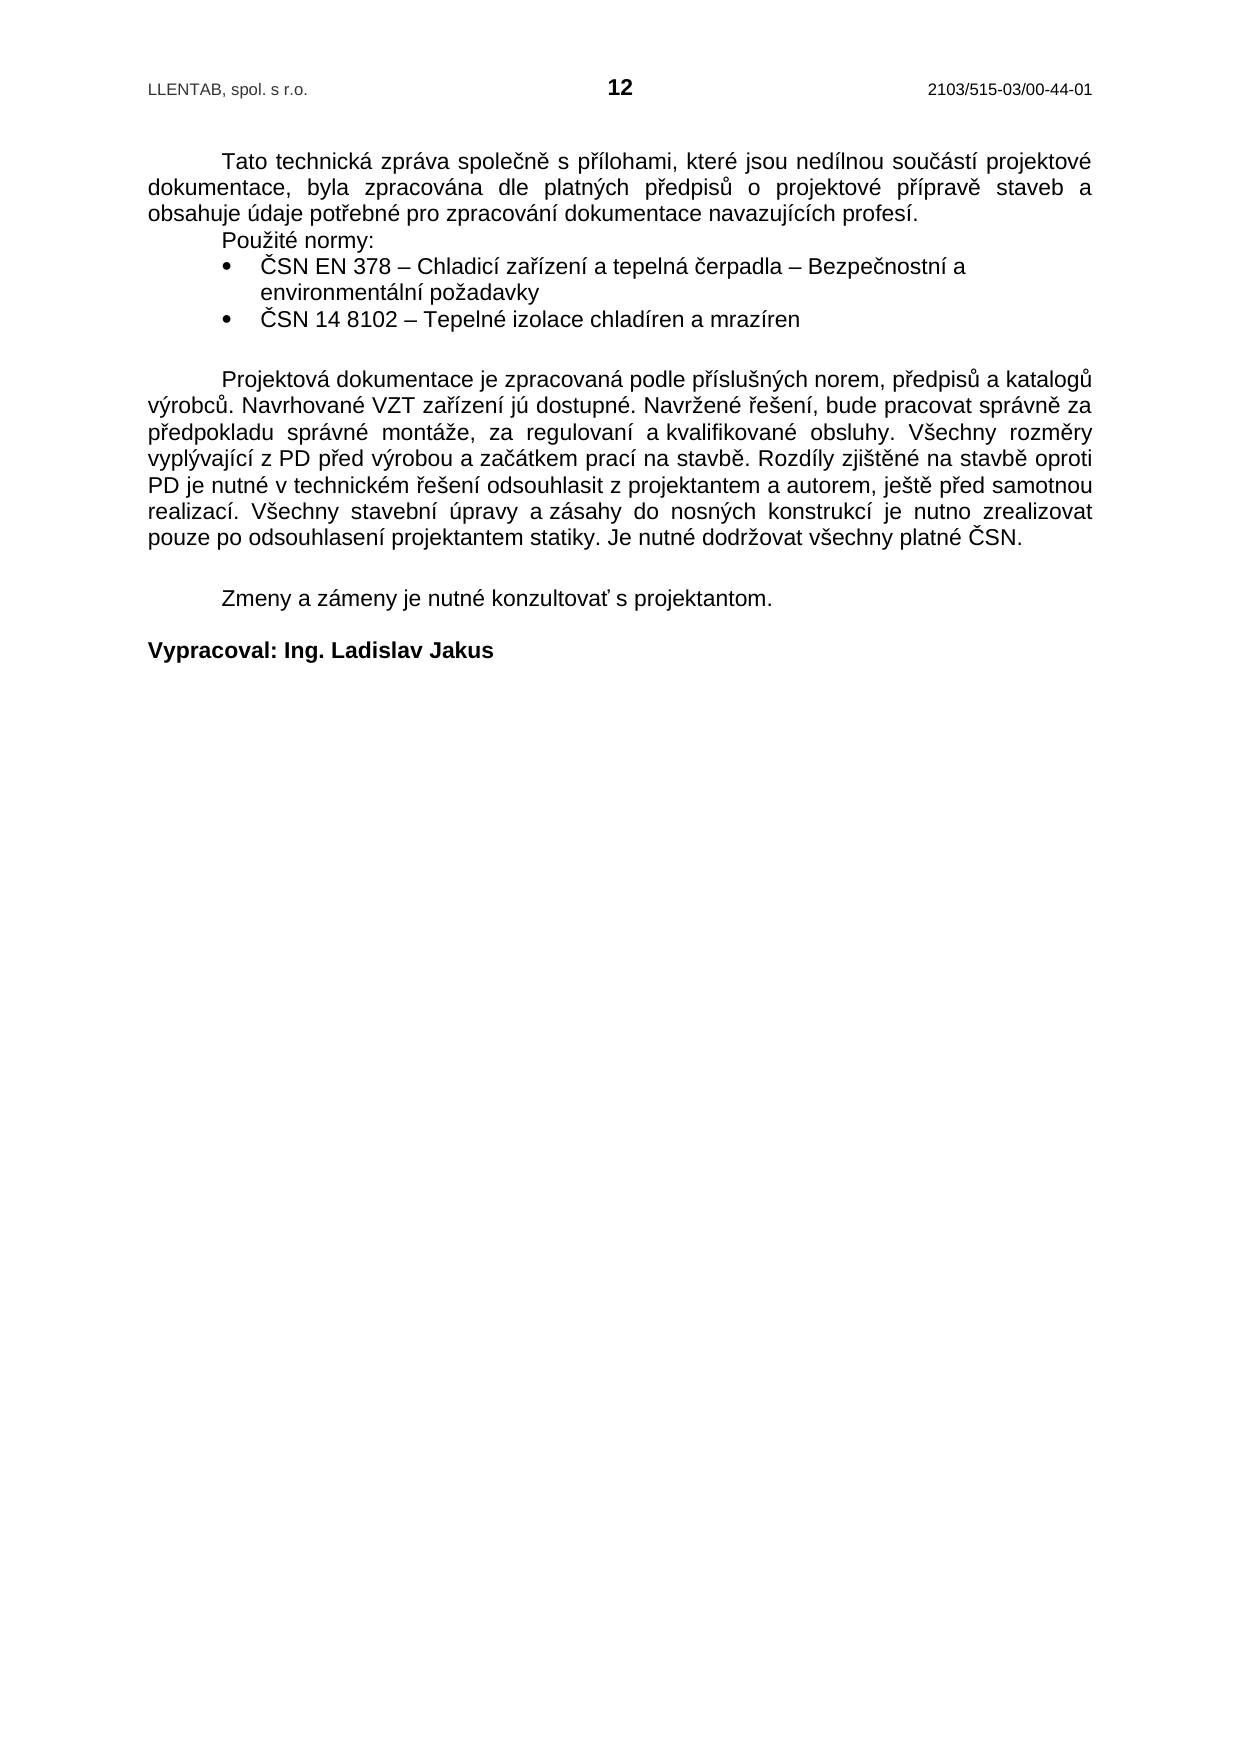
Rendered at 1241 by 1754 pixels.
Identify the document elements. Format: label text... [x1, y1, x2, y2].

text Vypracoval: Ing. Ladislav Jakus [148, 637, 1093, 664]
text Použité normy: [148, 227, 1093, 253]
list ČSN EN 378 – Chladicí zařízení a tepelná čerpadla – Bezpečnostní a environmentální požadavky [223, 253, 1093, 306]
text Tato technická zpráva společně s přílohami, které jsou nedílnou součástí projektové dokumentace, byla zpracována dle platných předpisů o projektové přípravě staveb a obsahuje údaje potřebné pro zpracování dokumentace navazujících profesí. [148, 148, 1093, 227]
text Projektová dokumentace je zpracovaná podle příslušných norem, předpisů a katalogů výrobců. Navrhované VZT zařízení jú dostupné. Navržené řešení, bude pracovat správně za předpokladu správné montáže, za regulovaní a kvalifikované obsluhy. Všechny rozměry vyplývající z PD před výrobou a začátkem prací na stavbě. Rozdíly zjištěné na stavbě oproti PD je nutné v technickém řešení odsouhlasit z projektantem a autorem, ještě před samotnou realizací. Všechny stavební úpravy a zásahy do nosných konstrukcí je nutno zrealizovat pouze po odsouhlasení projektantem statiky. Je nutné dodržovat všechny platné ČSN. [148, 366, 1093, 551]
text Zmeny a zámeny je nutné konzultovať s projektantom. [148, 585, 1093, 611]
list ČSN 14 8102 – Tepelné izolace chladíren a mrazíren [223, 306, 1093, 332]
